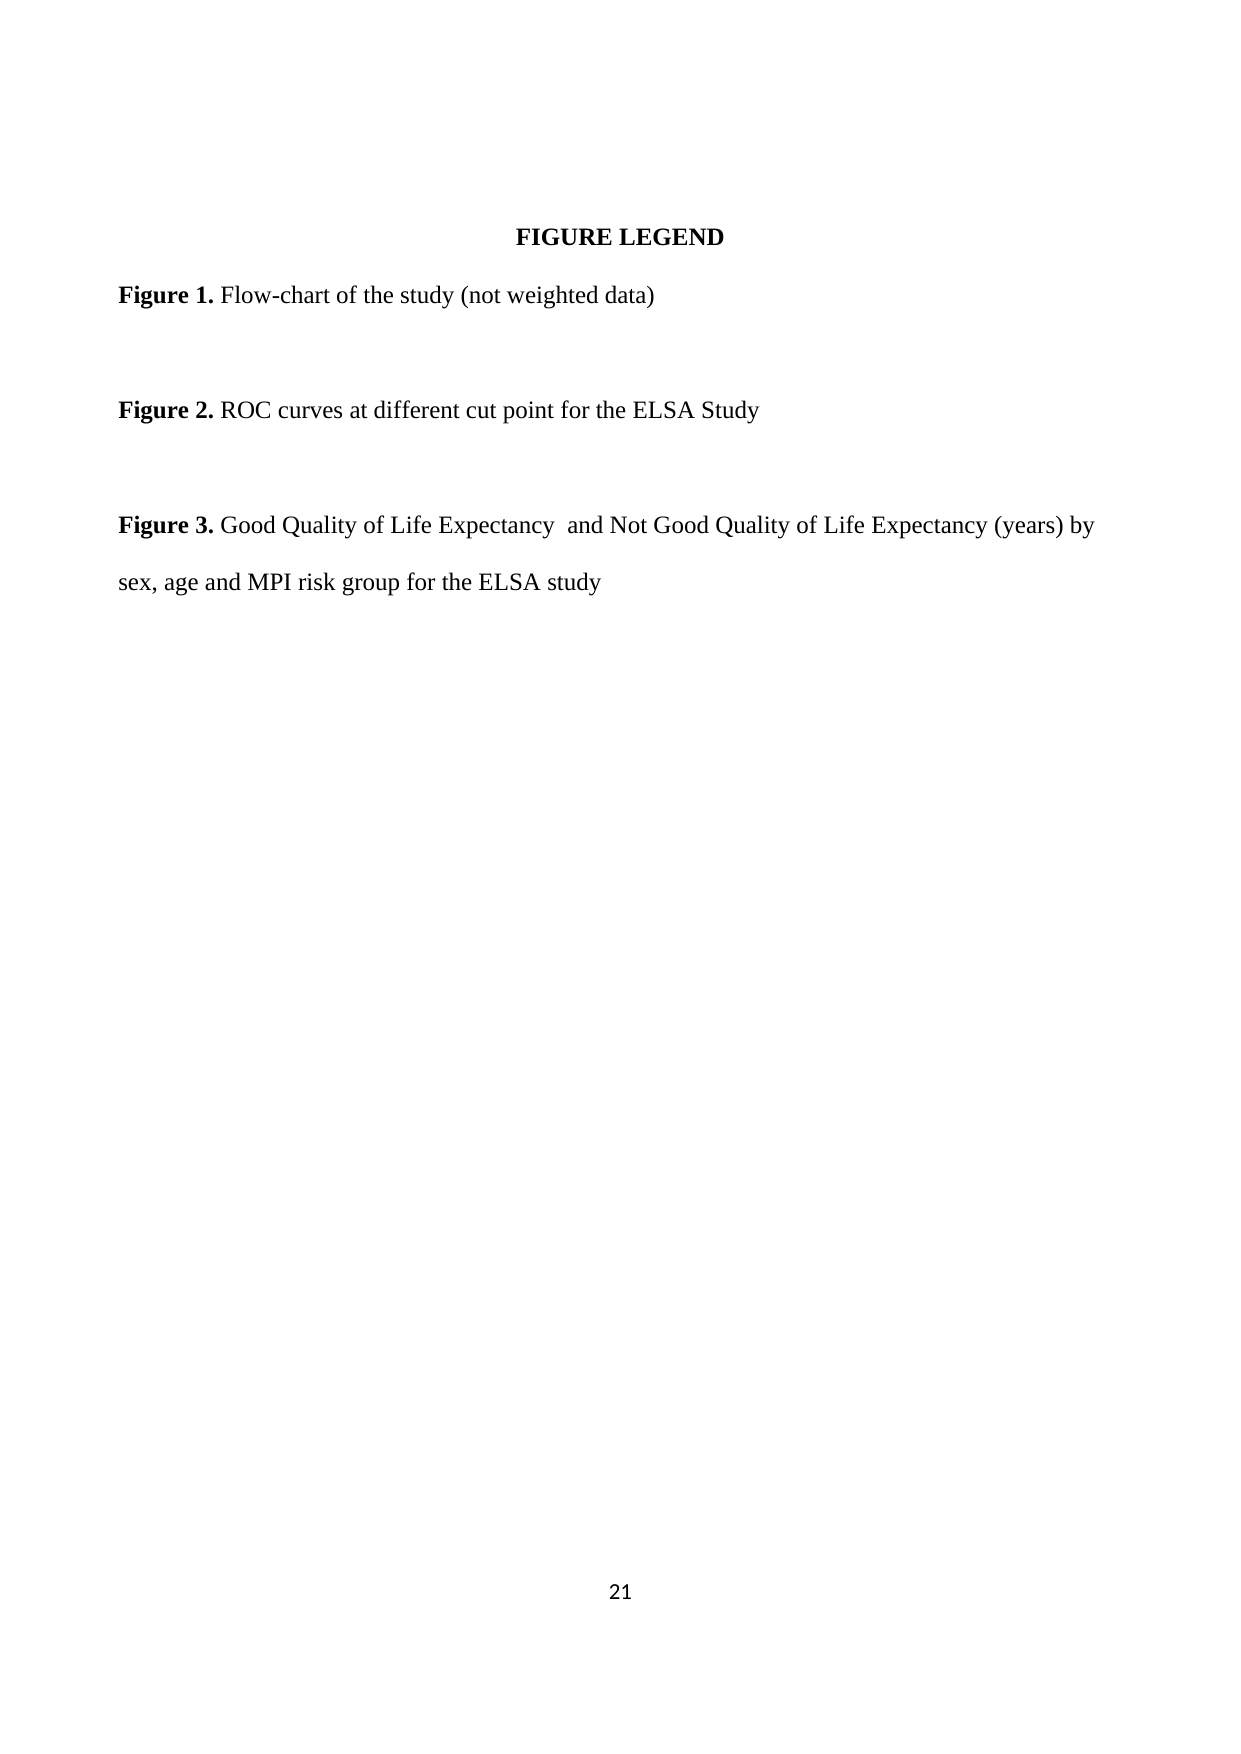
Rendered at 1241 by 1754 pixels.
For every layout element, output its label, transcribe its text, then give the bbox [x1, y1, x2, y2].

text Figure 1. Flow-chart of the study (not weighted data) [118, 280, 1122, 309]
text FIGURE LEGEND [118, 222, 1122, 251]
text Figure 3. Good Quality of Life Expectancy and Not Good Quality of Life Expectancy (years) by sex, age and MPI risk group for the ELSA study [118, 510, 1122, 596]
text Figure 2. ROC curves at different cut point for the ELSA Study [118, 395, 1122, 424]
